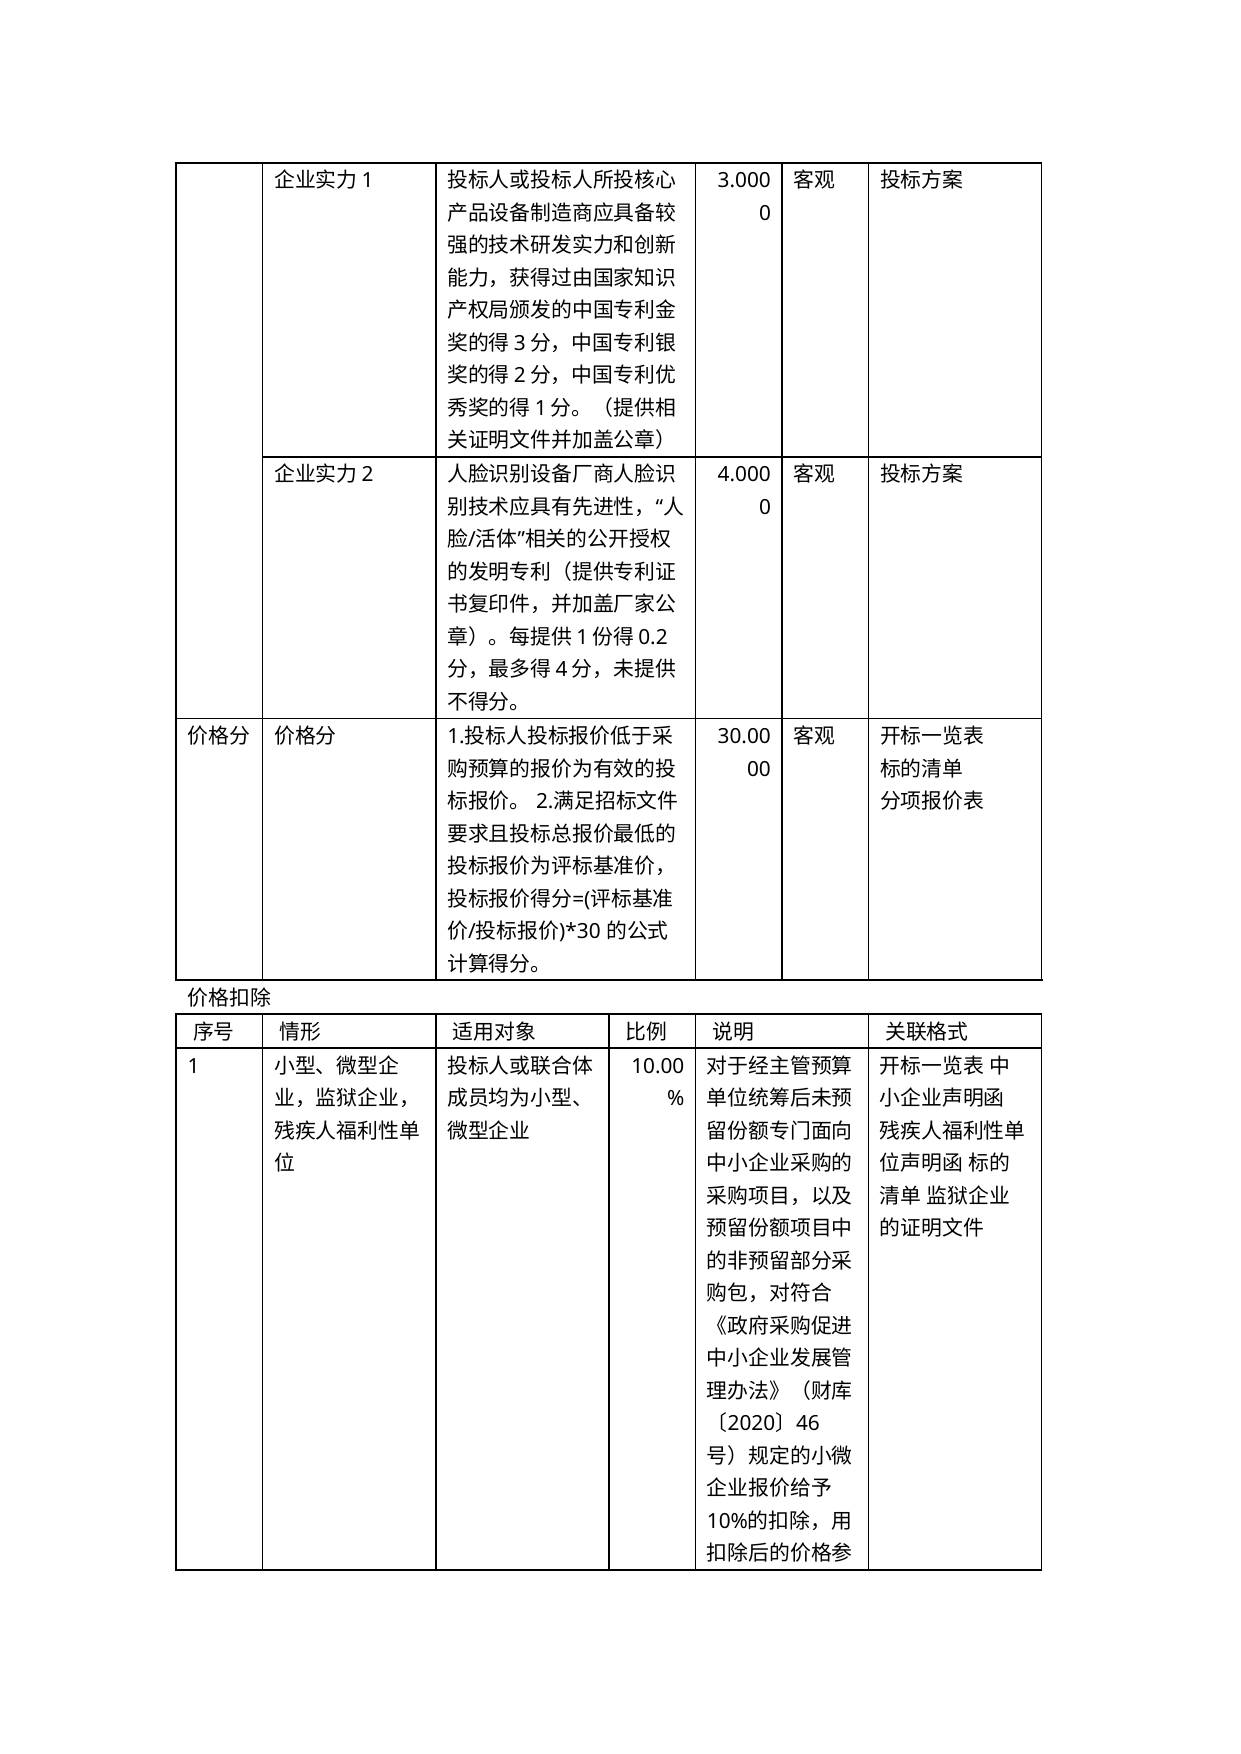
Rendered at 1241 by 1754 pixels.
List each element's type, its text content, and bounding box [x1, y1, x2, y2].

text 价格扣除 [187, 981, 1053, 1013]
table_header 情形 [263, 1015, 435, 1047]
table_cell 10.00% [610, 1049, 695, 1569]
table_cell 客观 [783, 458, 868, 718]
table_cell 30.0000 [696, 719, 781, 979]
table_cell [696, 1049, 868, 1569]
table_cell 客观 [783, 164, 868, 456]
table_cell 4.0000 [696, 458, 781, 718]
table_cell 1.投标人投标报价低于采购预算的报价为有效的投标报价。 2.满足招标文件要求且投标总报价最低的投标报价为评标基准价，投标报价得分=(评标基准价/投标报价)*30 的公式计算得分。 [437, 719, 695, 979]
table_cell 价格分 [263, 719, 435, 979]
table_header 比例 [610, 1015, 695, 1047]
table_cell 投标方案 [869, 458, 1041, 718]
table_cell 1 [177, 1049, 262, 1569]
table_cell 人脸识别设备厂商人脸识别技术应具有先进性，“人脸/活体”相关的公开授权的发明专利（提供专利证书复印件，并加盖厂家公章）。每提供1份得0.2分，最多得4分，未提供不得分。 [437, 458, 695, 718]
table_cell 投标人或投标人所投核心产品设备制造商应具备较强的技术研发实力和创新能力，获得过由国家知识产权局颁发的中国专利金奖的得3分，中国专利银奖的得2分，中国专利优秀奖的得1分。（提供相关证明文件并加盖公章） [437, 164, 695, 456]
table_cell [869, 1049, 1041, 1569]
table_cell 投标方案 [869, 164, 1041, 456]
table_cell 企业实力1 [263, 164, 435, 456]
table_header 适用对象 [437, 1015, 608, 1047]
table_cell 客观 [783, 719, 868, 979]
table_cell 开标一览表 标的清单 分项报价表 [869, 719, 1041, 979]
table_header 关联格式 [869, 1015, 1041, 1047]
table_cell 价格分 [177, 719, 262, 979]
table_cell 企业实力2 [263, 458, 435, 718]
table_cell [263, 1049, 435, 1569]
table_cell 投标人或联合体成员均为小型、微型企业 [437, 1049, 608, 1569]
table_header 序号 [177, 1015, 262, 1047]
table_cell 3.0000 [696, 164, 781, 456]
table_header 说明 [696, 1015, 868, 1047]
